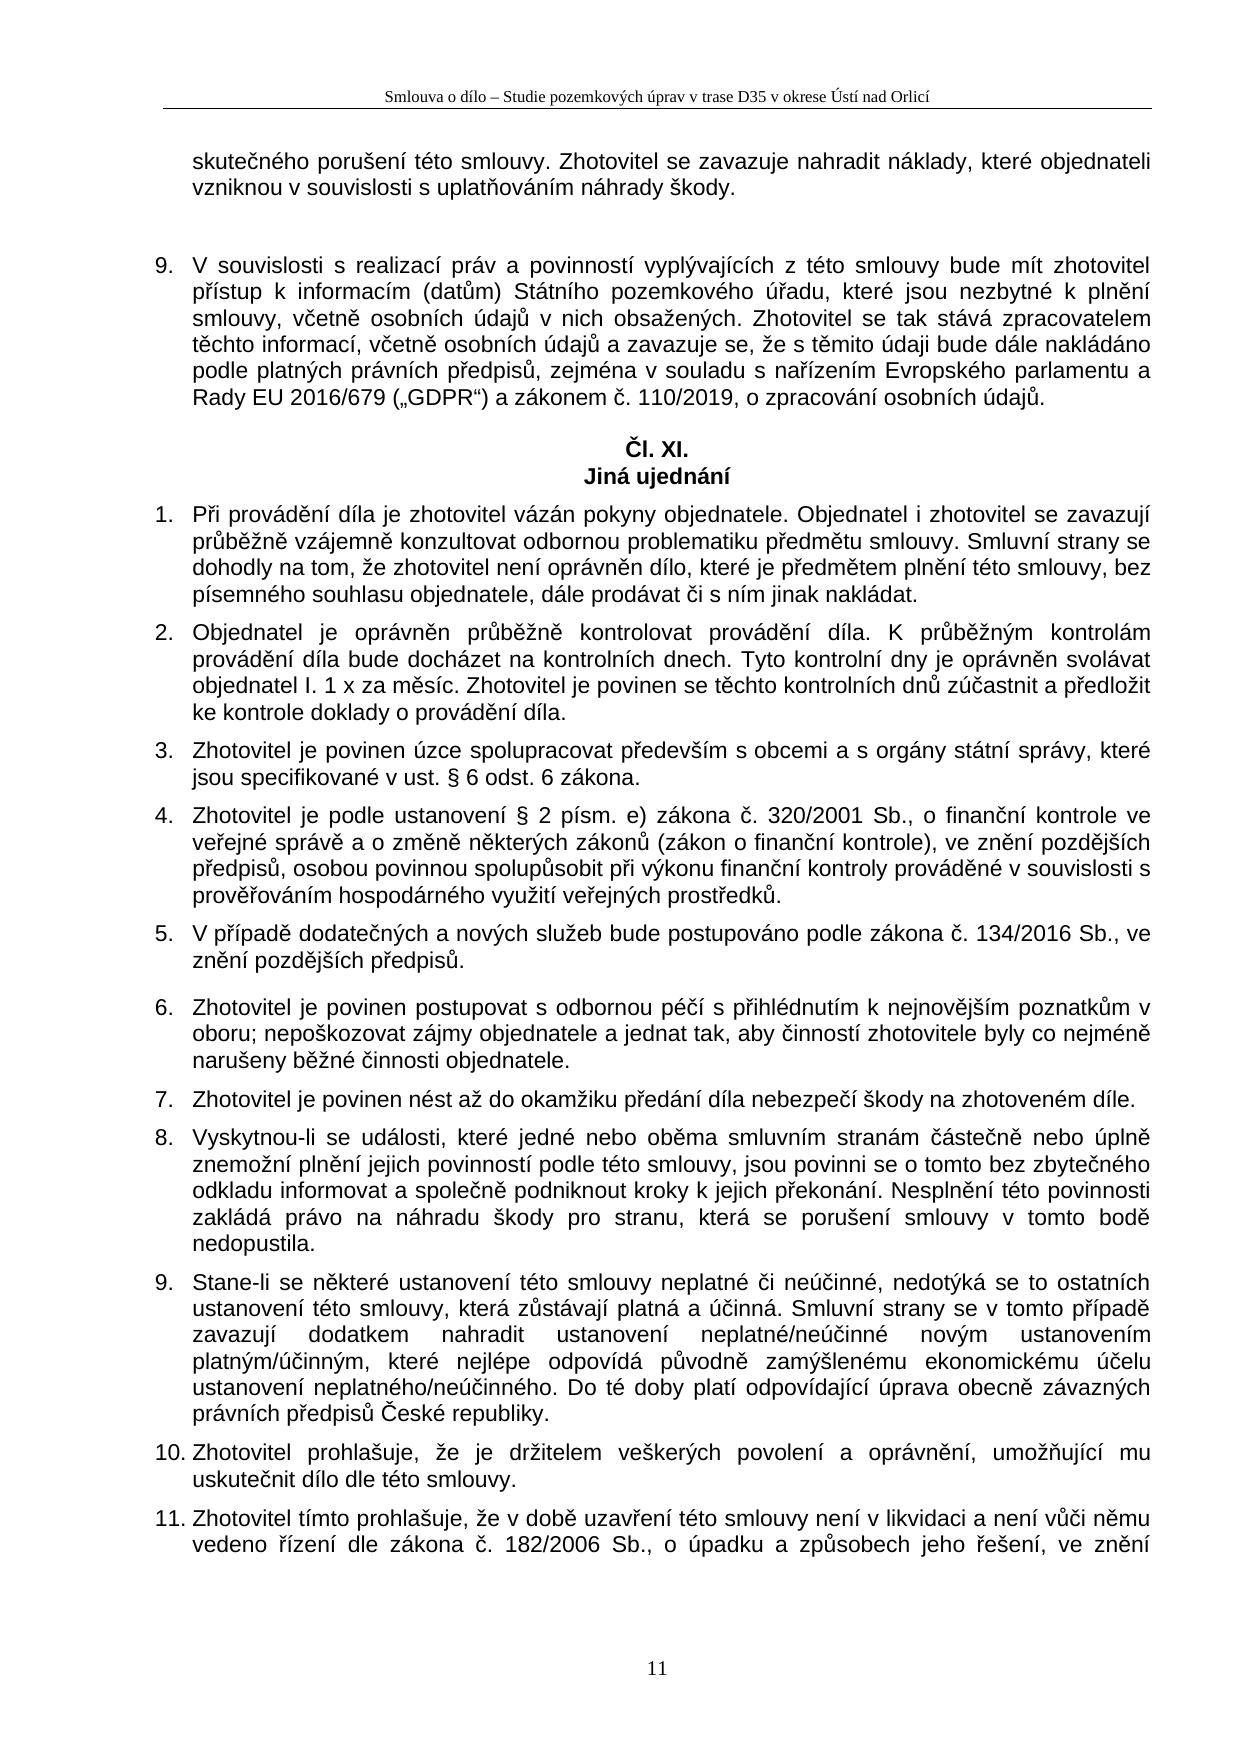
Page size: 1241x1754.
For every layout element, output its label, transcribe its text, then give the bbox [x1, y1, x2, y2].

list Zhotovitel je povinen úzce spolupracovat především s obcemi a s orgány státní správy, které jsou specifikované v ust. § 6 odst. 6 zákona. [154, 737, 1152, 790]
list Zhotovitel je podle ustanovení § 2 písm. e) zákona č. 320/2001 Sb., o finanční kontrole ve veřejné správě a o změně některých zákonů (zákon o finanční kontrole), ve znění pozdějších předpisů, osobou povinnou spolupůsobit při výkonu finanční kontroly prováděné v souvislosti s prověřováním hospodárného využití veřejných prostředků. [154, 802, 1152, 908]
list Zhotovitel je povinen nést až do okamžiku předání díla nebezpečí škody na zhotoveném díle. [154, 1086, 1152, 1112]
subtitle Jiná ujednání [162, 463, 1152, 489]
list Zhotovitel je povinen postupovat s odbornou péčí s přihlédnutím k nejnovějším poznatkům v oboru; nepoškozovat zájmy objednatele a jednat tak, aby činností zhotovitele byly co nejméně narušeny běžné činnosti objednatele. [154, 994, 1152, 1073]
list Zhotovitel prohlašuje, že je držitelem veškerých povolení a oprávnění, umožňující mu uskutečnit dílo dle této smlouvy. [154, 1439, 1152, 1492]
list V souvislosti s realizací práv a povinností vyplývajících z této smlouvy bude mít zhotovitel přístup k informacím (datům) Státního pozemkového úřadu, které jsou nezbytné k plnění smlouvy, včetně osobních údajů v nich obsažených. Zhotovitel se tak stává zpracovatelem těchto informací, včetně osobních údajů a zavazuje se, že s těmito údaji bude dále nakládáno podle platných právních předpisů, zejména v souladu s nařízením Evropského parlamentu a Rady EU 2016/679 („GDPR“) a zákonem č. 110/2019, o zpracování osobních údajů. [154, 252, 1152, 410]
list Stane-li se některé ustanovení této smlouvy neplatné či neúčinné, nedotýká se to ostatních ustanovení této smlouvy, která zůstávají platná a účinná. Smluvní strany se v tomto případě zavazují dodatkem nahradit ustanovení neplatné/neúčinné novým ustanovením platným/účinným, které nejlépe odpovídá původně zamýšlenému ekonomickému účelu ustanovení neplatného/neúčinného. Do té doby platí odpovídající úprava obecně závazných právních předpisů České republiky. [154, 1269, 1152, 1427]
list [154, 148, 1152, 200]
list V případě dodatečných a nových služeb bude postupováno podle zákona č. 134/2016 Sb., ve znění pozdějších předpisů. [154, 920, 1152, 973]
list Při provádění díla je zhotovitel vázán pokyny objednatele. Objednatel i zhotovitel se zavazují průběžně vzájemně konzultovat odbornou problematiku předmětu smlouvy. Smluvní strany se dohodly na tom, že zhotovitel není oprávněn dílo, které je předmětem plnění této smlouvy, bez písemného souhlasu objednatele, dále prodávat či s ním jinak nakládat. [154, 501, 1152, 607]
text Čl. XI. [162, 436, 1152, 463]
list Objednatel je oprávněn průběžně kontrolovat provádění díla. K průběžným kontrolám provádění díla bude docházet na kontrolních dnech. Tyto kontrolní dny je oprávněn svolávat objednatel I. 1 x za měsíc. Zhotovitel je povinen se těchto kontrolních dnů zúčastnit a předložit ke kontrole doklady o provádění díla. [154, 619, 1152, 725]
list Vyskytnou-li se události, které jedné nebo oběma smluvním stranám částečně nebo úplně znemožní plnění jejich povinností podle této smlouvy, jsou povinni se o tomto bez zbytečného odkladu informovat a společně podniknout kroky k jejich překonání. Nesplnění této povinnosti zakládá právo na náhradu škody pro stranu, která se porušení smlouvy v tomto bodě nedopustila. [154, 1124, 1152, 1256]
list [154, 1504, 1152, 1557]
